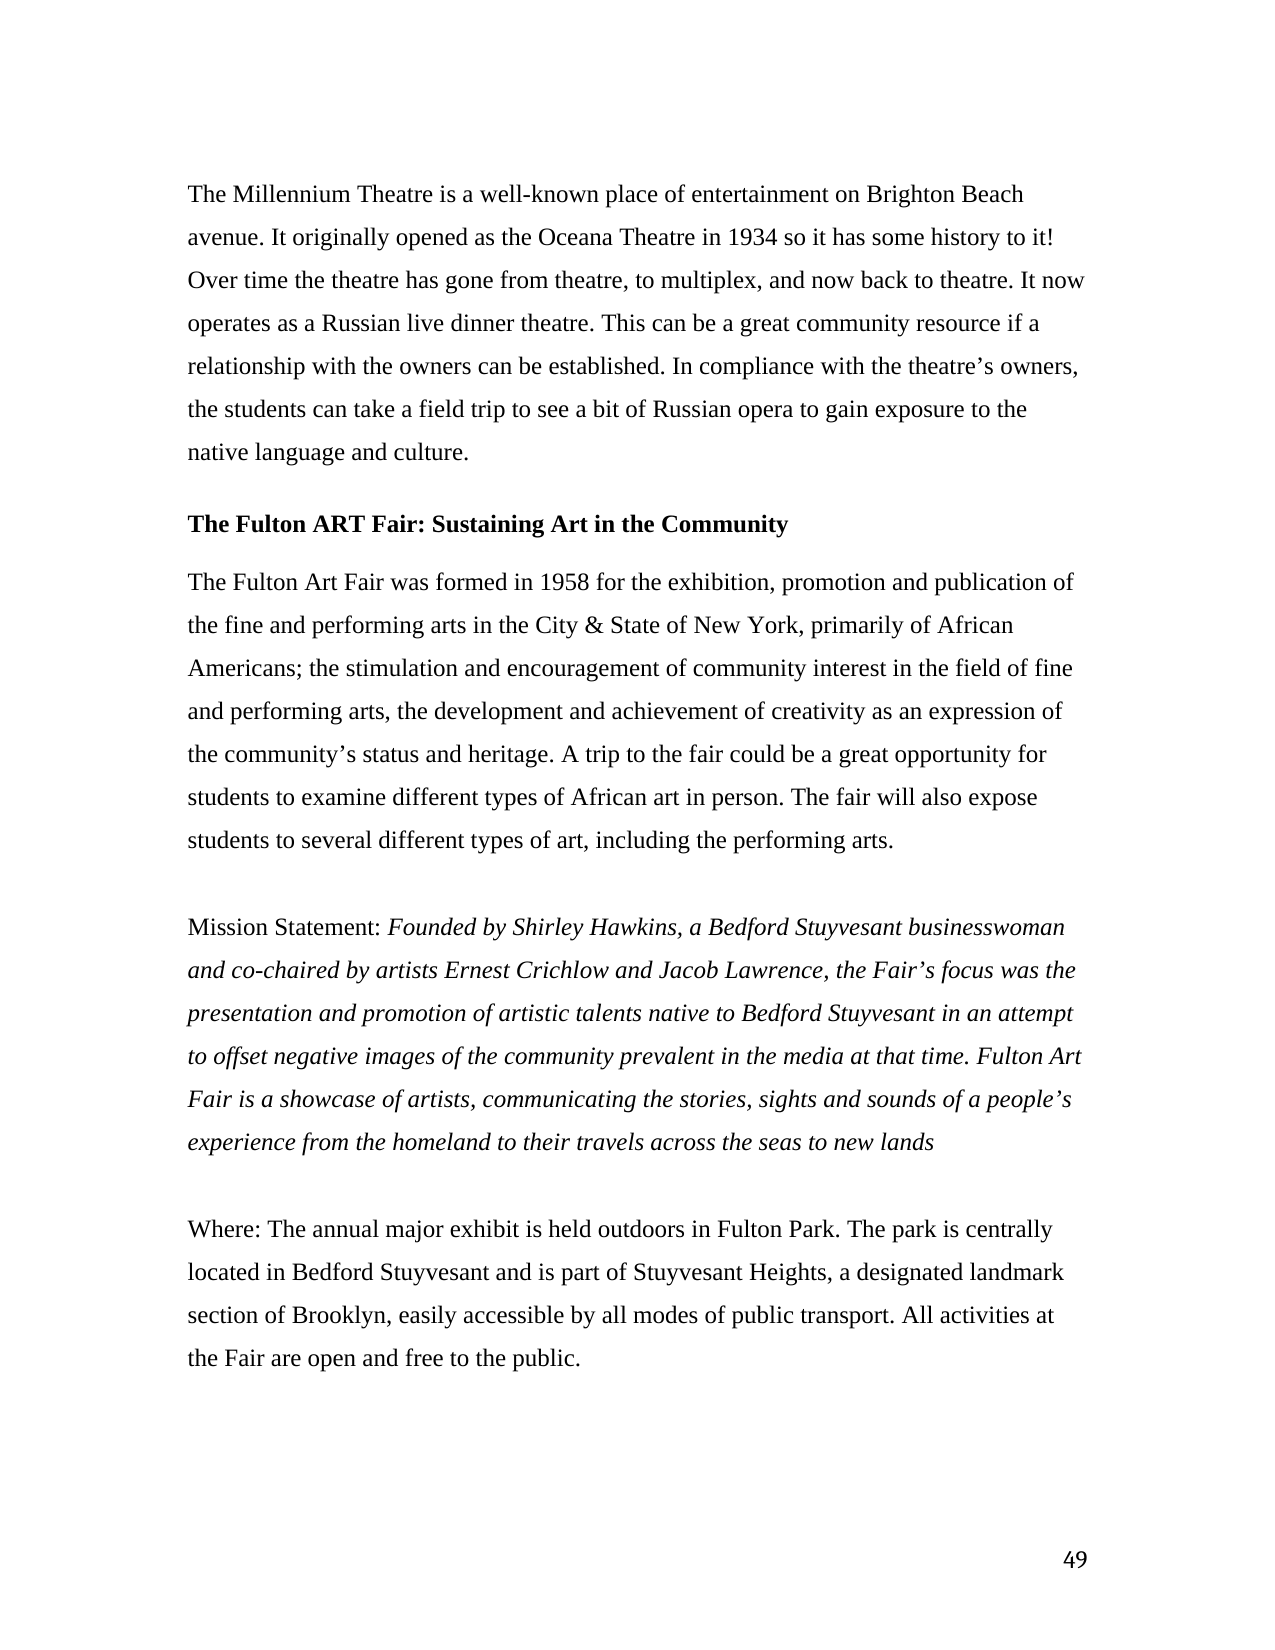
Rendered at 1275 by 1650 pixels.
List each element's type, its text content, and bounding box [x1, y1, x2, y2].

text The Fulton ART Fair: Sustaining Art in the Community [187, 509, 1087, 538]
text The Millennium Theatre is a well-known place of entertainment on Brighton Beach avenue. It originally opened as the Oceana Theatre in 1934 so it has some history to it! Over time the theatre has gone from theatre, to multiplex, and now back to theatre. It now operates as a Russian live dinner theatre. This can be a great community resource if a relationship with the owners can be established. In compliance with the theatre’s owners, the students can take a field trip to see a bit of Russian opera to gain exposure to the native language and culture. [187, 179, 1087, 466]
text Where: The annual major exhibit is held outdoors in Fulton Park. The park is centrally located in Bedford Stuyvesant and is part of Stuyvesant Heights, a designated landmark section of Brooklyn, easily accessible by all modes of public transport. All activities at the Fair are open and free to the public. [187, 1214, 1087, 1372]
text The Fulton Art Fair was formed in 1958 for the exhibition, promotion and publication of the fine and performing arts in the City & State of New York, primarily of African Americans; the stimulation and encouragement of community interest in the field of fine and performing arts, the development and achievement of creativity as an expression of the community’s status and heritage. A trip to the fair could be a great opportunity for students to examine different types of African art in person. The fair will also expose students to several different types of art, including the performing arts. [187, 567, 1087, 854]
text Mission Statement: Founded by Shirley Hawkins, a Bedford Stuyvesant businesswoman and co-chaired by artists Ernest Crichlow and Jacob Lawrence, the Fair’s focus was the presentation and promotion of artistic talents native to Bedford Stuyvesant in an attempt to offset negative images of the community prevalent in the media at that time. Fulton Art Fair is a showcase of artists, communicating the stories, sights and sounds of a people’s experience from the homeland to their travels across the seas to new lands [187, 912, 1087, 1156]
